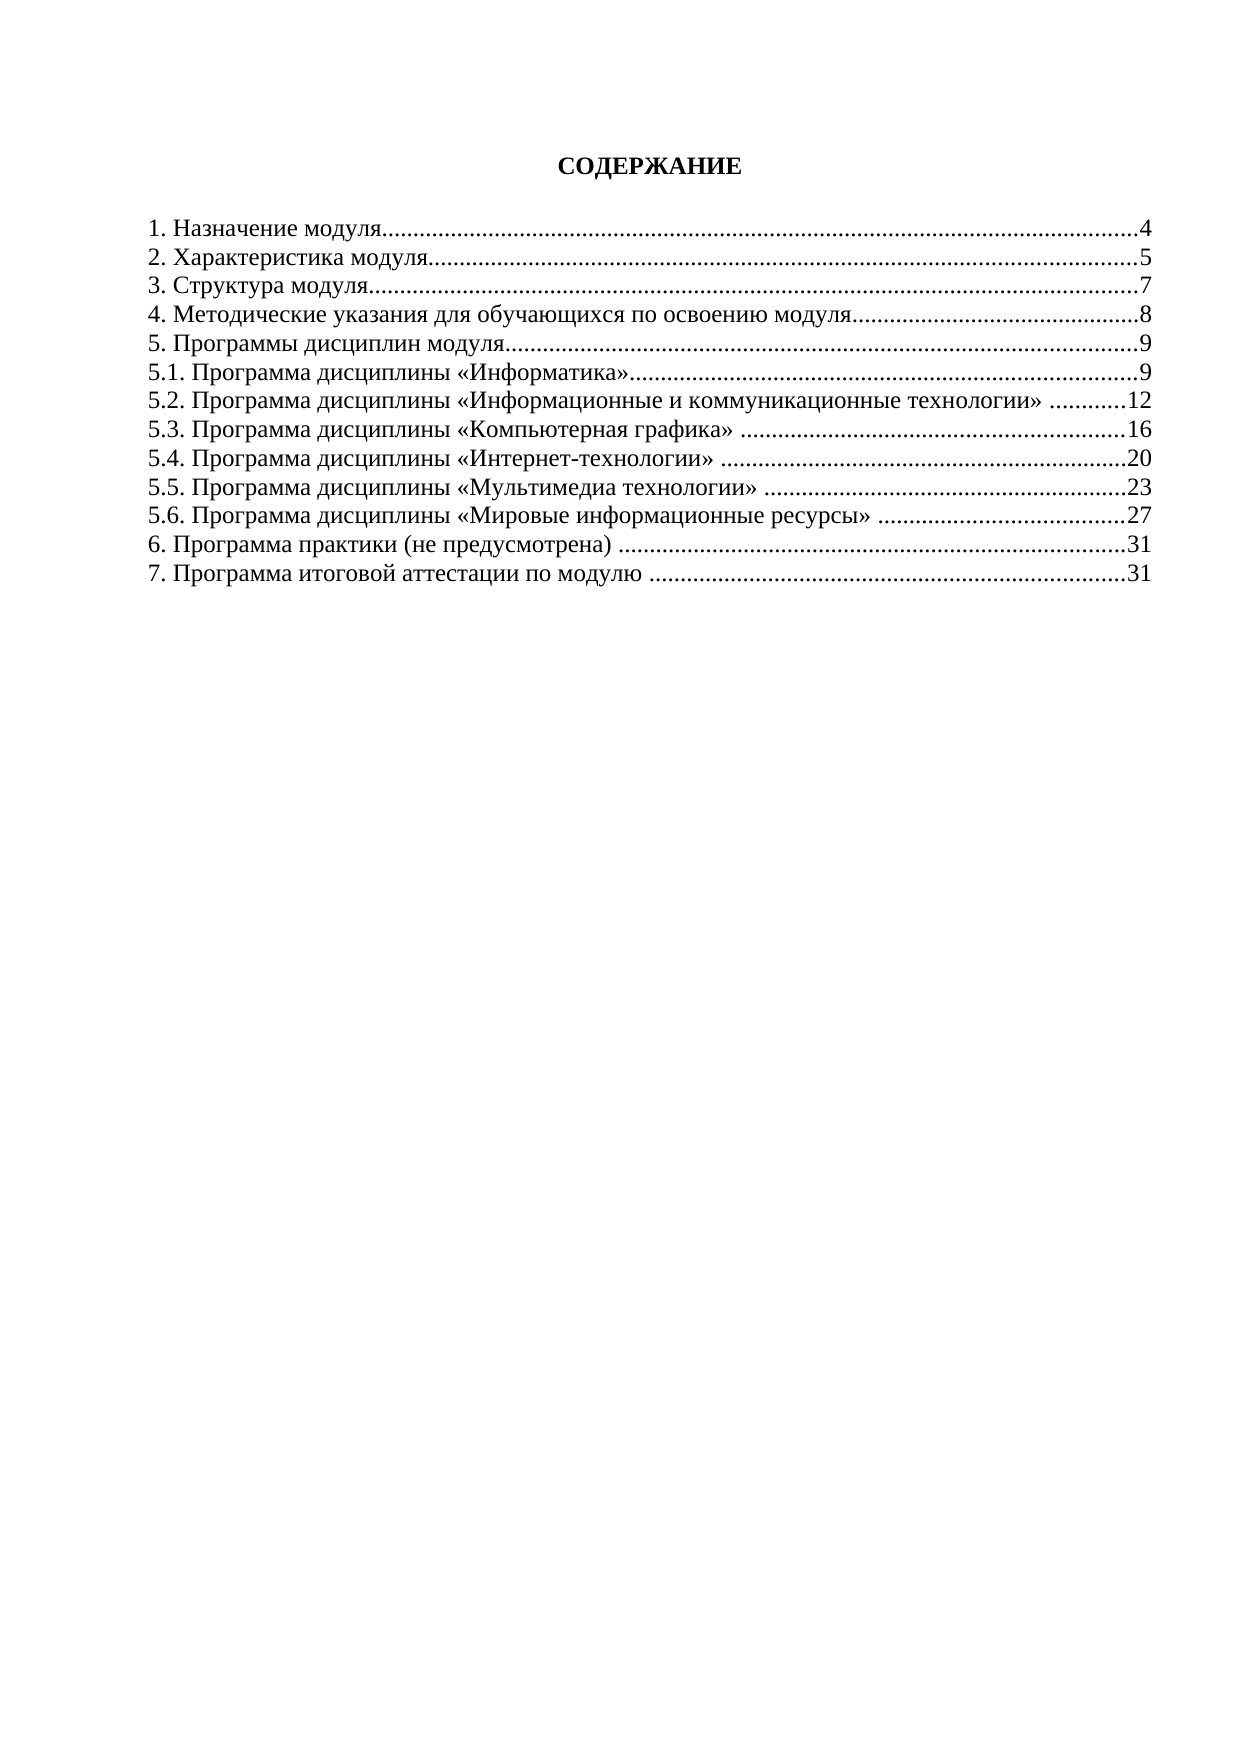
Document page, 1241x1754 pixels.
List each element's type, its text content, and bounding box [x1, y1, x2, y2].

text Содержание [148, 151, 1152, 180]
text 5.1. Программа дисциплины «Информатика» 9 [148, 357, 1152, 385]
text 5.2. Программа дисциплины «Информационные и коммуникационные технологии» 12 [148, 385, 1152, 414]
text 2. Характеристика модуля 5 [148, 242, 1152, 270]
text 5. Программы дисциплин модуля 9 [148, 328, 1152, 357]
text 1. Назначение модуля 4 [148, 213, 1152, 242]
text 5.5. Программа дисциплины «Мультимедиа технологии» 23 [148, 472, 1152, 500]
text 7. Программа итоговой аттестации по модулю 31 [148, 558, 1152, 587]
text 5.4. Программа дисциплины «Интернет-технологии» 20 [148, 443, 1152, 472]
text 4. Методические указания для обучающихся по освоению модуля 8 [148, 299, 1152, 328]
text 3. Структура модуля 7 [148, 270, 1152, 299]
text 5.6. Программа дисциплины «Мировые информационные ресурсы» 27 [148, 500, 1152, 529]
text 6. Программа практики (не предусмотрена) 31 [148, 529, 1152, 558]
text 5.3. Программа дисциплины «Компьютерная графика» 16 [148, 414, 1152, 443]
